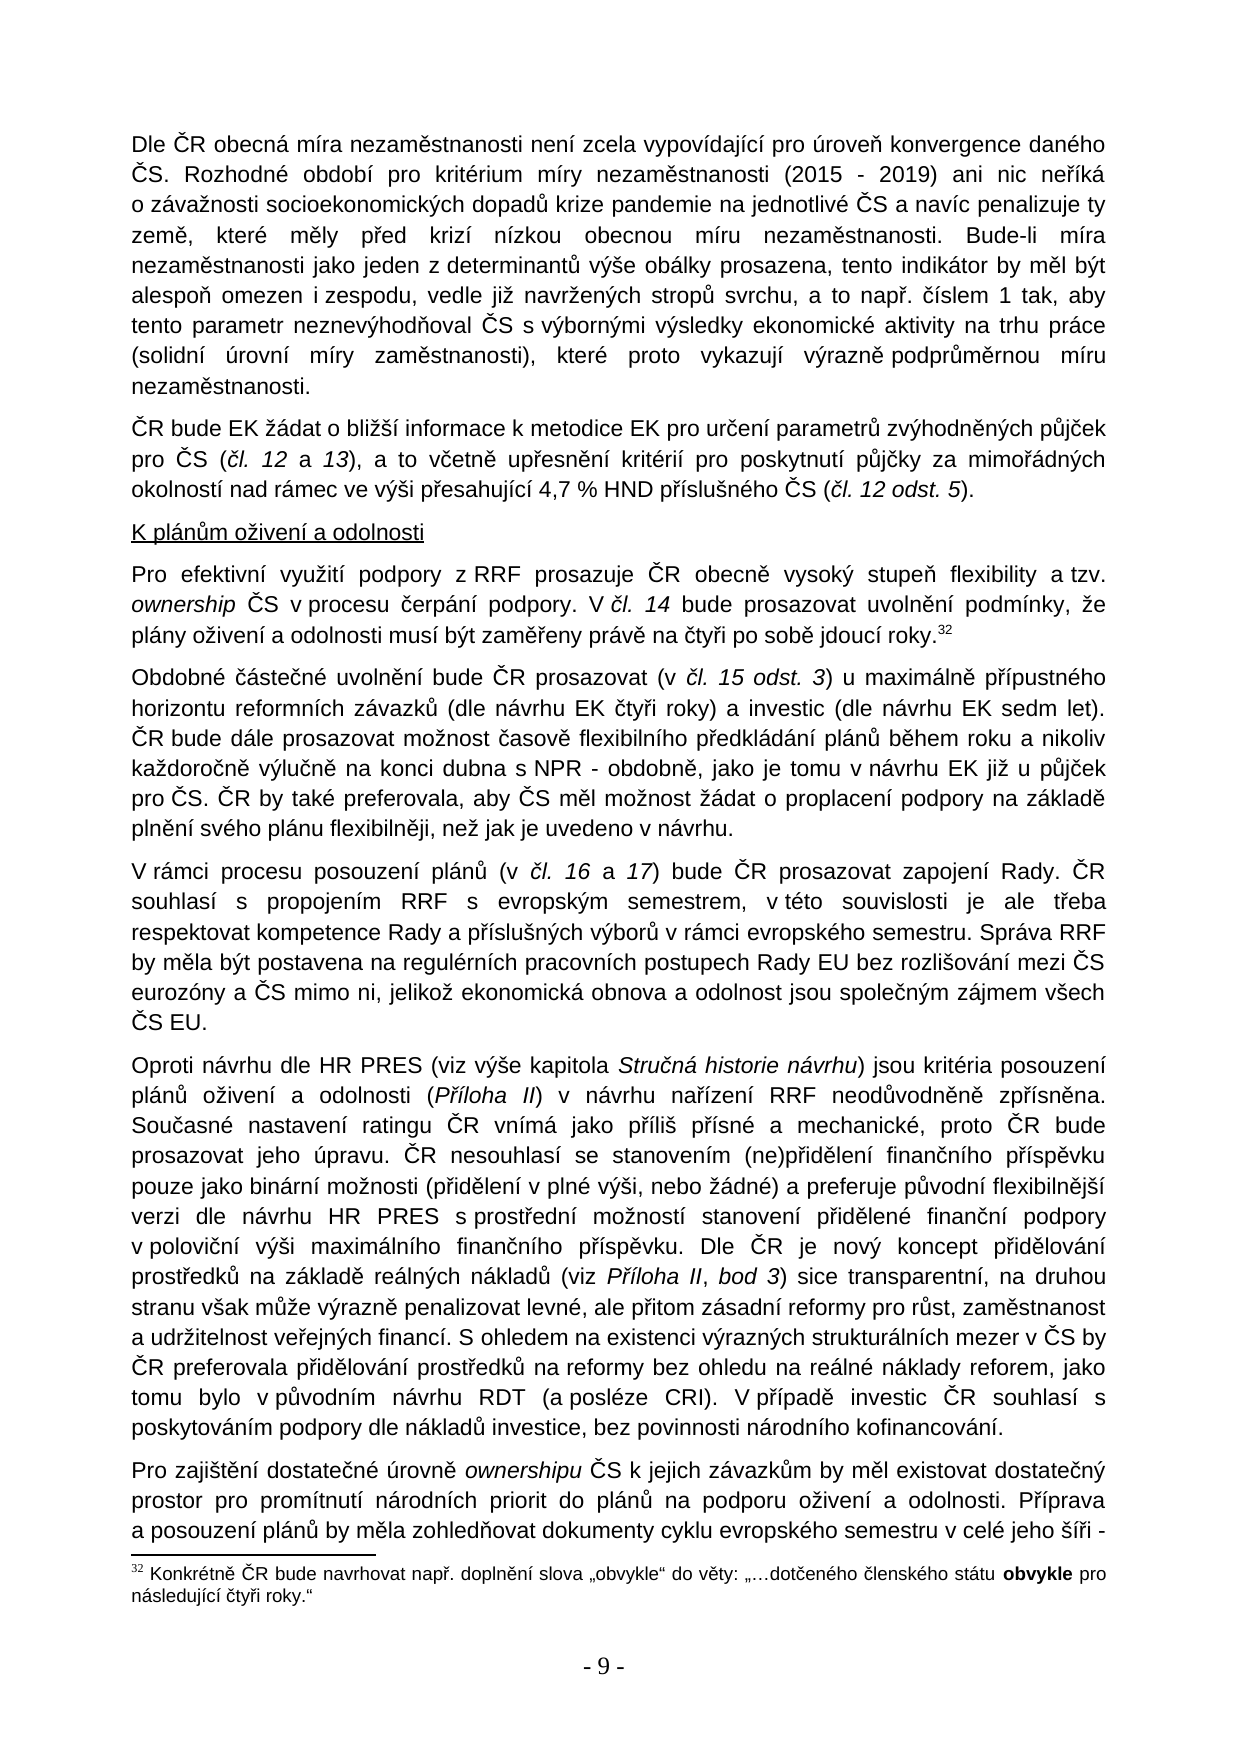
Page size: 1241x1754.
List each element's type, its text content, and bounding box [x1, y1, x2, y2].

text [131, 1457, 1106, 1544]
text Pro efektivní využití podpory z RRF prosazuje ČR obecně vysoký stupeň flexibility a tzv. ownership ČS v procesu čerpání podpory. V čl. 14 bude prosazovat uvolnění podmínky, že plány oživení a odolnosti musí být zaměřeny právě na čtyři po sobě jdoucí roky. [131, 561, 1106, 648]
text Oproti návrhu dle HR PRES (viz výše kapitola Stručná historie návrhu) jsou kritéria posouzení plánů oživení a odolnosti (Příloha II) v návrhu nařízení RRF neodůvodněně zpřísněna. Současné nastavení ratingu ČR vnímá jako příliš přísné a mechanické, proto ČR bude prosazovat jeho úpravu. ČR nesouhlasí se stanovením (ne)přidělení finančního příspěvku pouze jako binární možnosti (přidělení v plné výši, nebo žádné) a preferuje původní flexibilnější verzi dle návrhu HR PRES s prostřední možností stanovení přidělené finanční podpory v poloviční výši maximálního finančního příspěvku. Dle ČR je nový koncept přidělování prostředků na základě reálných nákladů (viz Příloha II, bod 3) sice transparentní, na druhou stranu však může výrazně penalizovat levné, ale přitom zásadní reformy pro růst, zaměstnanost a udržitelnost veřejných financí. S ohledem na existenci výrazných strukturálních mezer v ČS by ČR preferovala přidělování prostředků na reformy bez ohledu na reálné náklady reforem, jako tomu bylo v původním návrhu RDT (a posléze CRI). V případě investic ČR souhlasí s poskytováním podpory dle nákladů investice, bez povinnosti národního kofinancování. [131, 1052, 1106, 1441]
text Obdobné částečné uvolnění bude ČR prosazovat (v čl. 15 odst. 3) u maximálně přípustného horizontu reformních závazků (dle návrhu EK čtyři roky) a investic (dle návrhu EK sedm let). ČR bude dále prosazovat možnost časově flexibilního předkládání plánů během roku a nikoliv každoročně výlučně na konci dubna s NPR - obdobně, jako je tomu v návrhu EK již u půjček pro ČS. ČR by také preferovala, aby ČS měl možnost žádat o proplacení podpory na základě plnění svého plánu flexibilněji, než jak je uvedeno v návrhu. [131, 664, 1106, 842]
text ČR bude EK žádat o bližší informace k metodice EK pro určení parametrů zvýhodněných půjček pro ČS (čl. 12 a 13), a to včetně upřesnění kritérií pro poskytnutí půjčky za mimořádných okolností nad rámec ve výši přesahující 4,7 % HND příslušného ČS (čl. 12 odst. 5). [131, 415, 1106, 502]
text K plánům oživení a odolnosti [131, 518, 1106, 545]
text Dle ČR obecná míra nezaměstnanosti není zcela vypovídající pro úroveň konvergence daného ČS. Rozhodné období pro kritérium míry nezaměstnanosti (2015 - 2019) ani nic neříká o závažnosti socioekonomických dopadů krize pandemie na jednotlivé ČS a navíc penalizuje ty země, které měly před krizí nízkou obecnou míru nezaměstnanosti. Bude-li míra nezaměstnanosti jako jeden z determinantů výše obálky prosazena, tento indikátor by měl být alespoň omezen i zespodu, vedle již navržených stropů svrchu, a to např. číslem 1 tak, aby tento parametr neznevýhodňoval ČS s výbornými výsledky ekonomické aktivity na trhu práce (solidní úrovní míry zaměstnanosti), které proto vykazují výrazně podprůměrnou míru nezaměstnanosti. [131, 131, 1106, 399]
text V rámci procesu posouzení plánů (v čl. 16 a 17) bude ČR prosazovat zapojení Rady. ČR souhlasí s propojením RRF s evropským semestrem, v této souvislosti je ale třeba respektovat kompetence Rady a příslušných výborů v rámci evropského semestru. Správa RRF by měla být postavena na regulérních pracovních postupech Rady EU bez rozlišování mezi ČS eurozóny a ČS mimo ni, jelikož ekonomická obnova a odolnost jsou společným zájmem všech ČS EU. [131, 858, 1106, 1036]
